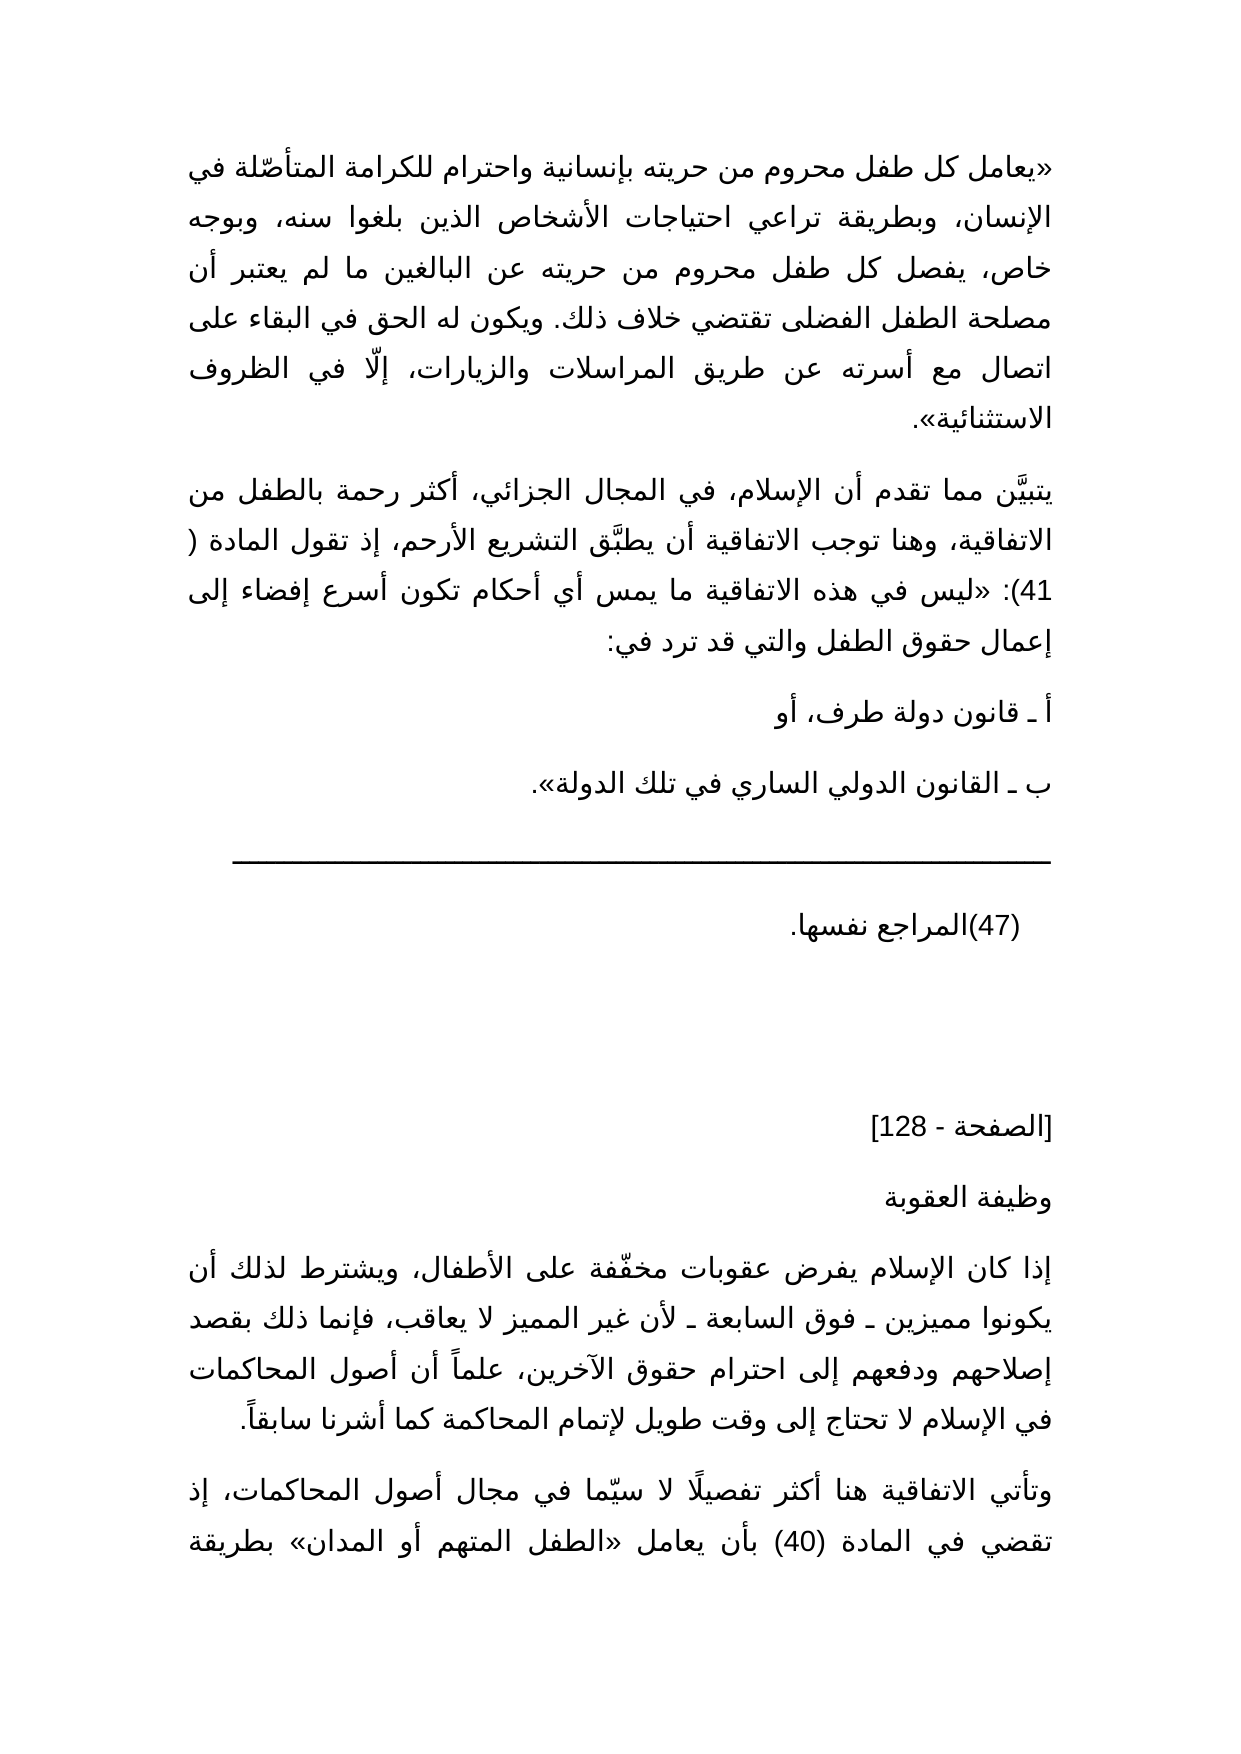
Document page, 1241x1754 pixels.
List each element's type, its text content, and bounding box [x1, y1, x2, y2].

text وظيفة العقوبة [187, 1180, 1053, 1213]
text (47)المراجع نفسها. [187, 908, 1053, 942]
text «يعامل كل طفل محروم من حريته بإنسانية واحترام للكرامة المتأصّلة في الإنسان، وبطريقة تراعي احتياجات الأشخاص الذين بلغوا سنه، وبوجه خاص، يفصل كل طفل محروم من حريته عن البالغين ما لم يعتبر أن مصلحة الطفل الفضلى تقتضي خلاف ذلك. ويكون له الحق في البقاء على اتصال مع أسرته عن طريق المراسلات والزيارات، إلّا في الظروف الاستثنائية». [187, 150, 1053, 435]
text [187, 1473, 1053, 1557]
text يتبيَّن مما تقدم أن الإسلام، في المجال الجزائي، أكثر رحمة بالطفل من الاتفاقية، وهنا توجب الاتفاقية أن يطبَّق التشريع الأرحم، إذ تقول المادة (41): «ليس في هذه الاتفاقية ما يمس أي أحكام تكون أسرع إفضاء إلى إعمال حقوق الطفل والتي قد ترد في: [187, 473, 1053, 657]
text ب ـ القانون الدولي الساري في تلك الدولة». [187, 766, 1053, 799]
text ــــــــــــــــــــــــــــــــــــــــــــــــــــــــــــــــــــــــــــــــــــــــــــــــ [187, 837, 1053, 871]
text [الصفحة - 128] [187, 1109, 1053, 1142]
text إذا كان الإسلام يفرض عقوبات مخفّفة على الأطفال، ويشترط لذلك أن يكونوا مميزين ـ فوق السابعة ـ لأن غير المميز لا يعاقب، فإنما ذلك بقصد إصلاحهم ودفعهم إلى احترام حقوق الآخرين، علماً أن أصول المحاكمات في الإسلام لا تحتاج إلى وقت طويل لإتمام المحاكمة كما أشرنا سابقاً. [187, 1251, 1053, 1436]
text أ ـ قانون دولة طرف، أو [187, 695, 1053, 728]
